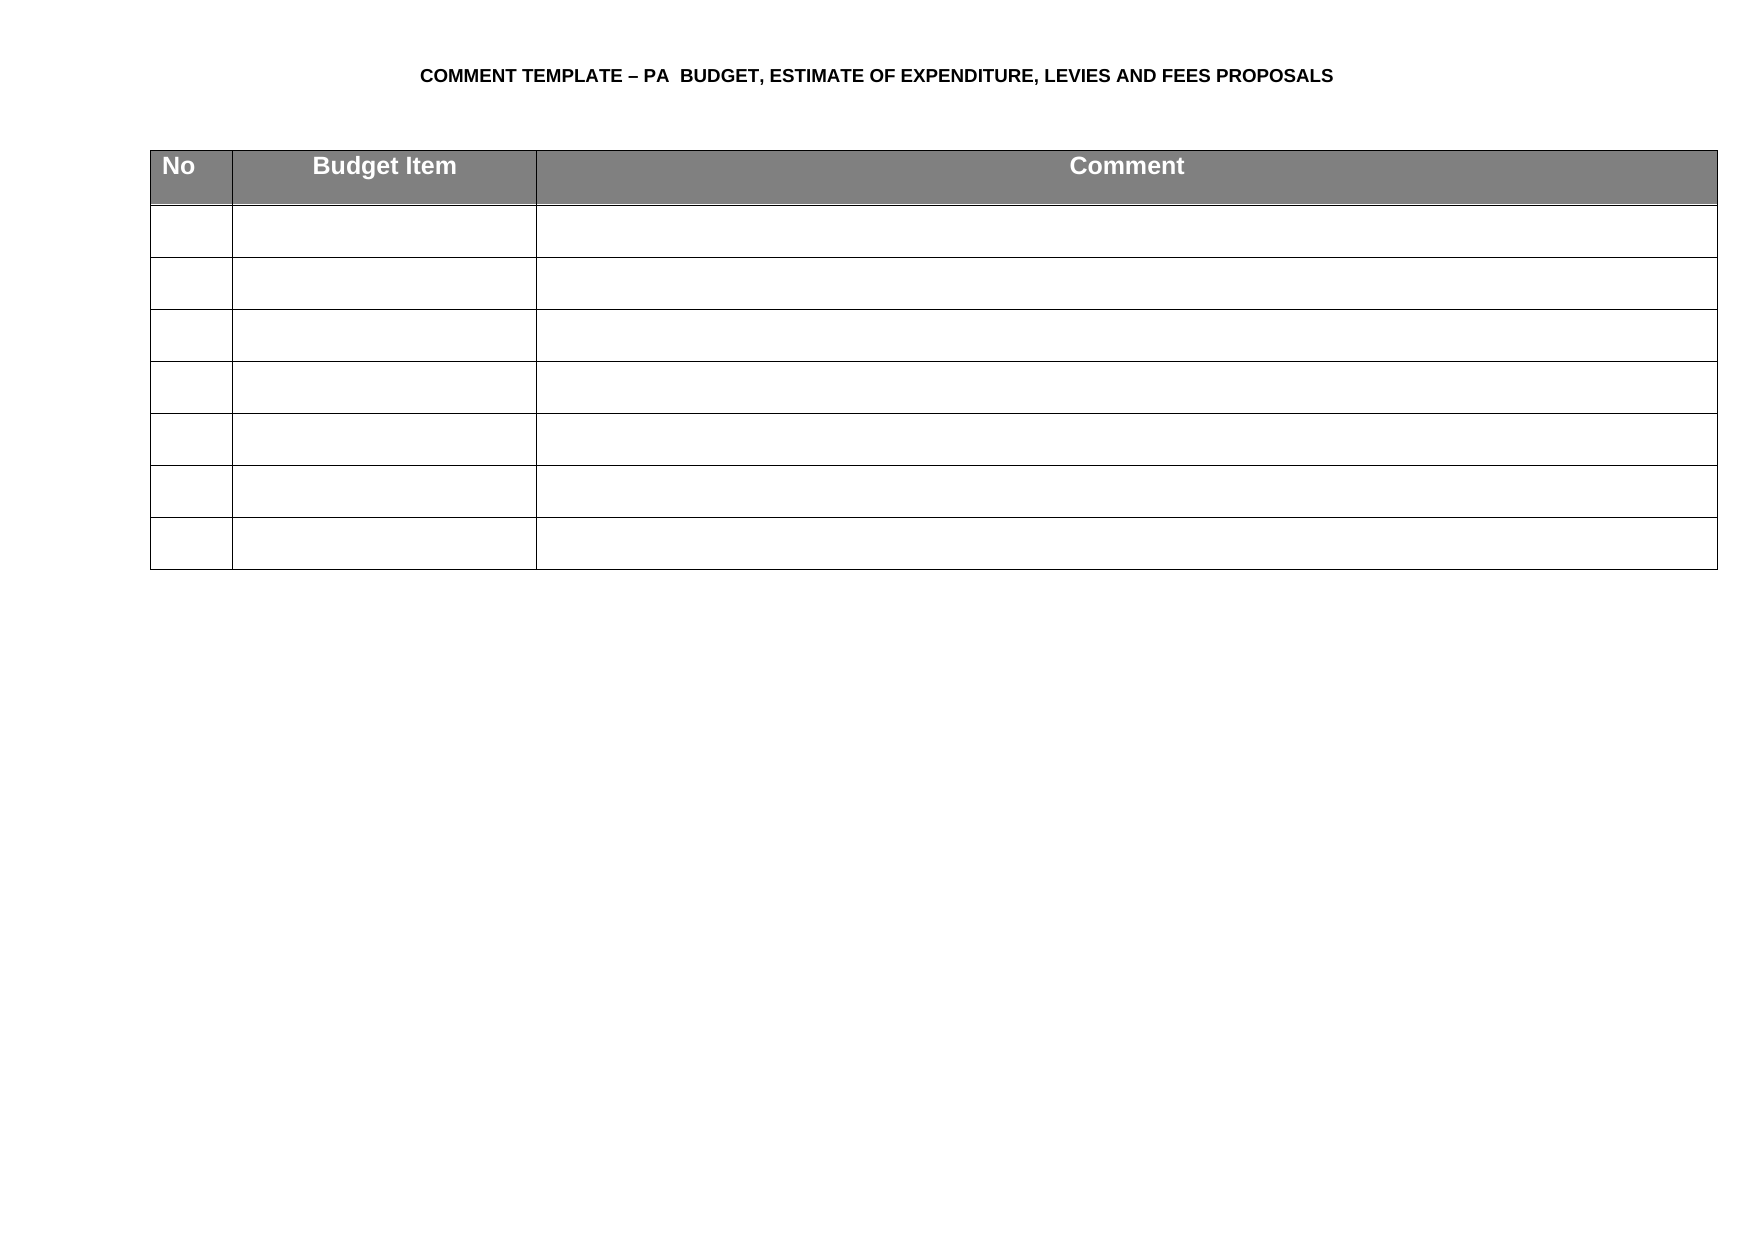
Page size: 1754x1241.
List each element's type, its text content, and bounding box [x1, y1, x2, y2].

table_cell [151, 206, 232, 257]
table_cell [537, 206, 1717, 257]
table_cell [151, 310, 232, 361]
table_cell [537, 362, 1717, 413]
table_cell [537, 310, 1717, 361]
table_cell [151, 414, 232, 465]
table_header Budget Item [233, 151, 536, 204]
table_header No [151, 151, 232, 204]
table_cell [151, 518, 232, 569]
table_cell [537, 518, 1717, 569]
table_cell [233, 310, 536, 361]
table_cell [537, 466, 1717, 517]
table_cell [233, 362, 536, 413]
table_cell [233, 258, 536, 309]
table_cell [151, 362, 232, 413]
table_cell [233, 518, 536, 569]
table_cell [233, 414, 536, 465]
table_cell [537, 414, 1717, 465]
table_cell [233, 466, 536, 517]
table_cell [151, 466, 232, 517]
table_cell [151, 258, 232, 309]
table_cell [233, 206, 536, 257]
table_header Comment [537, 151, 1717, 204]
table_cell [537, 258, 1717, 309]
